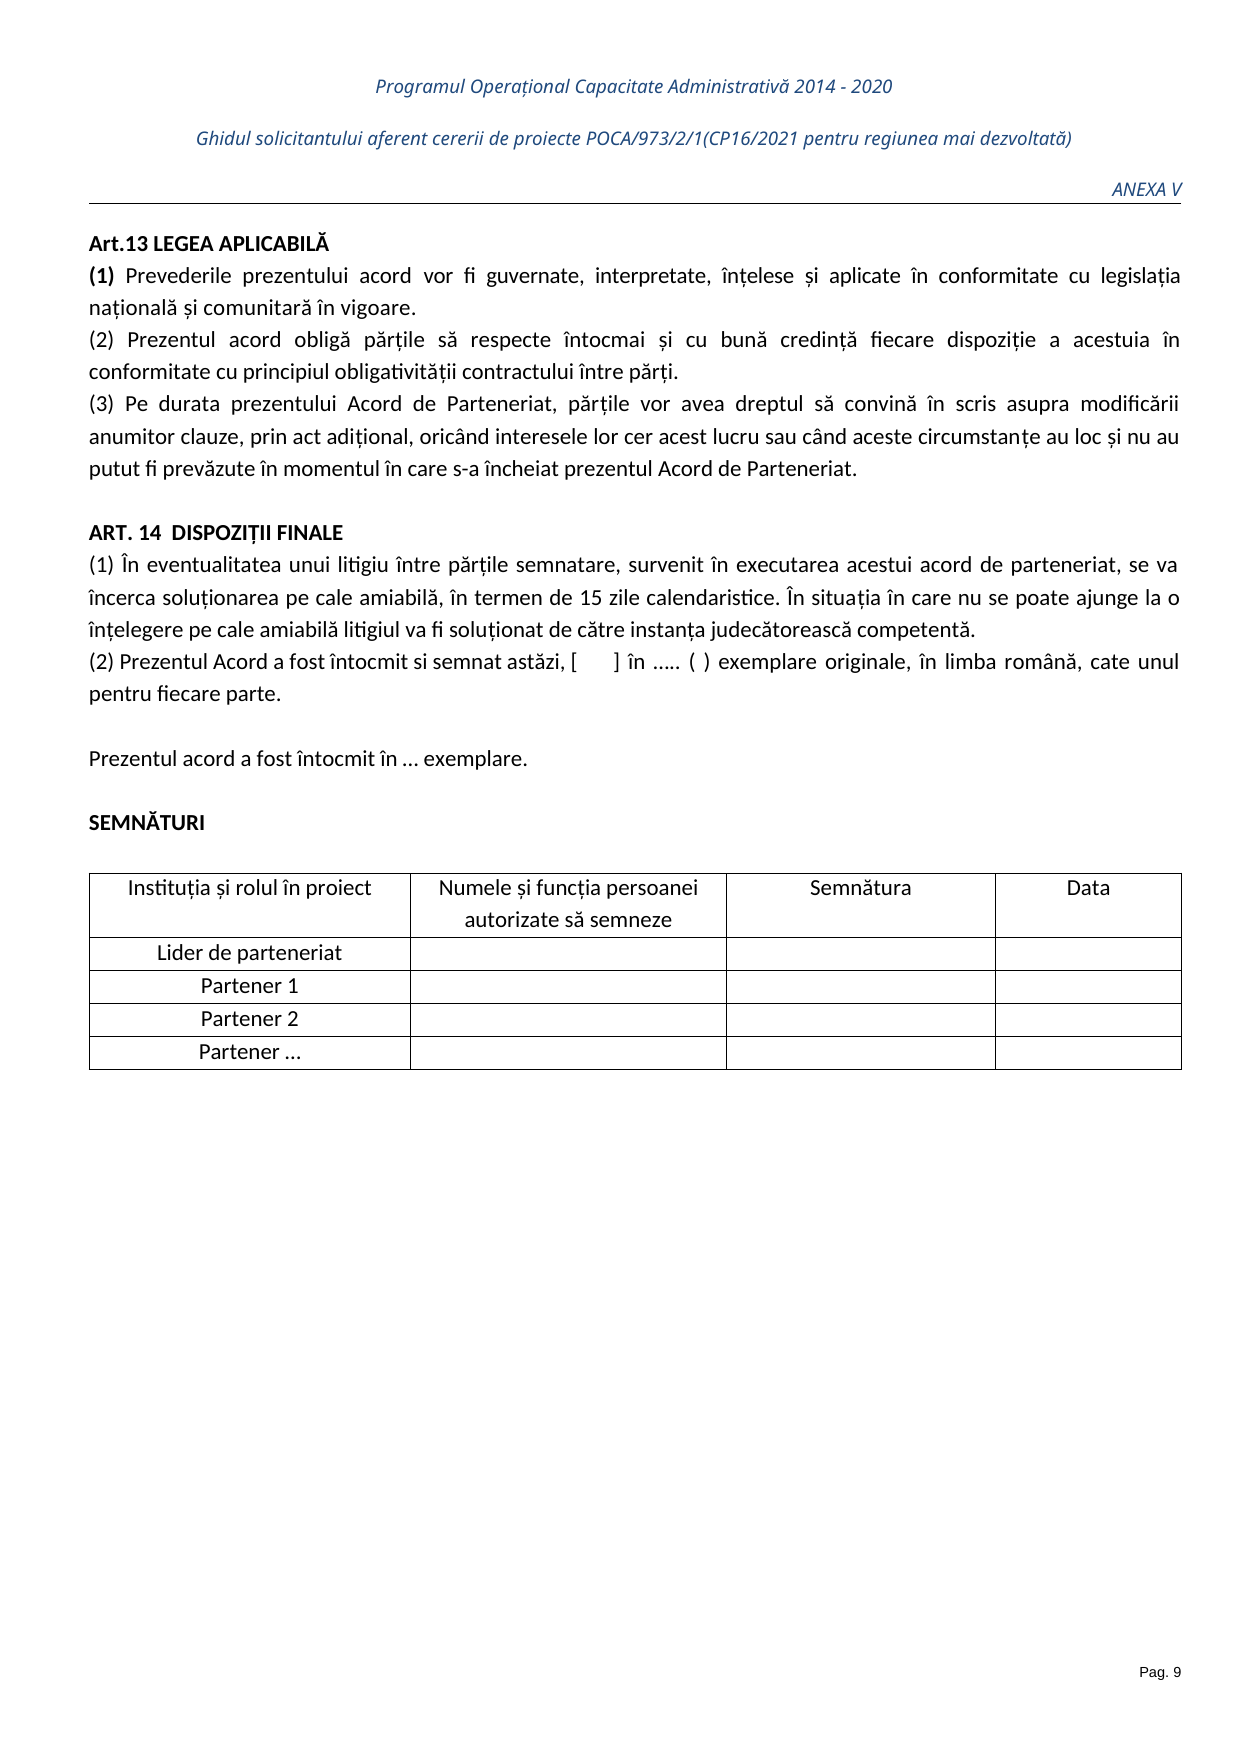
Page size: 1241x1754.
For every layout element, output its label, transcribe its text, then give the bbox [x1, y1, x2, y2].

text ART. 14 DISPOZIŢII FINALE [89, 518, 1181, 546]
text SEMNĂTURI [89, 808, 1181, 836]
table_cell Lider de parteneriat [90, 938, 410, 970]
table_header Instituţia şi rolul în proiect [90, 874, 410, 937]
table_cell Partener 1 [90, 971, 410, 1003]
text Prezentul acord a fost întocmit în … exemplare. [89, 744, 1181, 772]
text (1) Prevederile prezentului acord vor fi guvernate, interpretate, înţelese şi aplicate în conformitate cu legislaţia naţională şi comunitară în vigoare. [89, 261, 1181, 321]
text Art.13 LEGEA APLICABILĂ [89, 229, 1181, 257]
table_cell [411, 1037, 726, 1069]
table_cell [727, 1037, 995, 1069]
table_cell [996, 938, 1181, 970]
table_cell [996, 971, 1181, 1003]
table_header Semnătura [727, 874, 995, 937]
table_cell [996, 1037, 1181, 1069]
text (2) Prezentul acord obligă părţile să respecte întocmai şi cu bună credinţă fiecare dispoziţie a acestuia în conformitate cu principiul obligativităţii contractului între părţi. [89, 325, 1181, 385]
text (2) Prezentul Acord a fost întocmit si semnat astăzi, [ ] în ….. ( ) exemplare originale, în limba română, cate unul pentru fiecare parte. [89, 647, 1181, 707]
table_cell [727, 938, 995, 970]
table_header Data [996, 874, 1181, 937]
table_cell [727, 1004, 995, 1036]
table_cell [411, 971, 726, 1003]
table_header Numele şi funcţia persoanei autorizate să semneze [411, 874, 726, 937]
table_cell [727, 971, 995, 1003]
table_cell [411, 1004, 726, 1036]
table_cell Partener … [90, 1037, 410, 1069]
text (3) Pe durata prezentului Acord de Parteneriat, părţile vor avea dreptul să convină în scris asupra modificării anumitor clauze, prin act adiţional, oricând interesele lor cer acest lucru sau când aceste circumstanţe au loc şi nu au putut fi prevăzute în momentul în care s-a încheiat prezentul Acord de Parteneriat. [89, 389, 1181, 482]
table_cell Partener 2 [90, 1004, 410, 1036]
table_cell [411, 938, 726, 970]
table_cell [996, 1004, 1181, 1036]
text (1) În eventualitatea unui litigiu între părțile semnatare, survenit în executarea acestui acord de parteneriat, se va încerca soluţionarea pe cale amiabilă, în termen de 15 zile calendaristice. În situaţia în care nu se poate ajunge la o înţelegere pe cale amiabilă litigiul va fi soluţionat de către instanța judecătorească competentă. [89, 551, 1181, 643]
